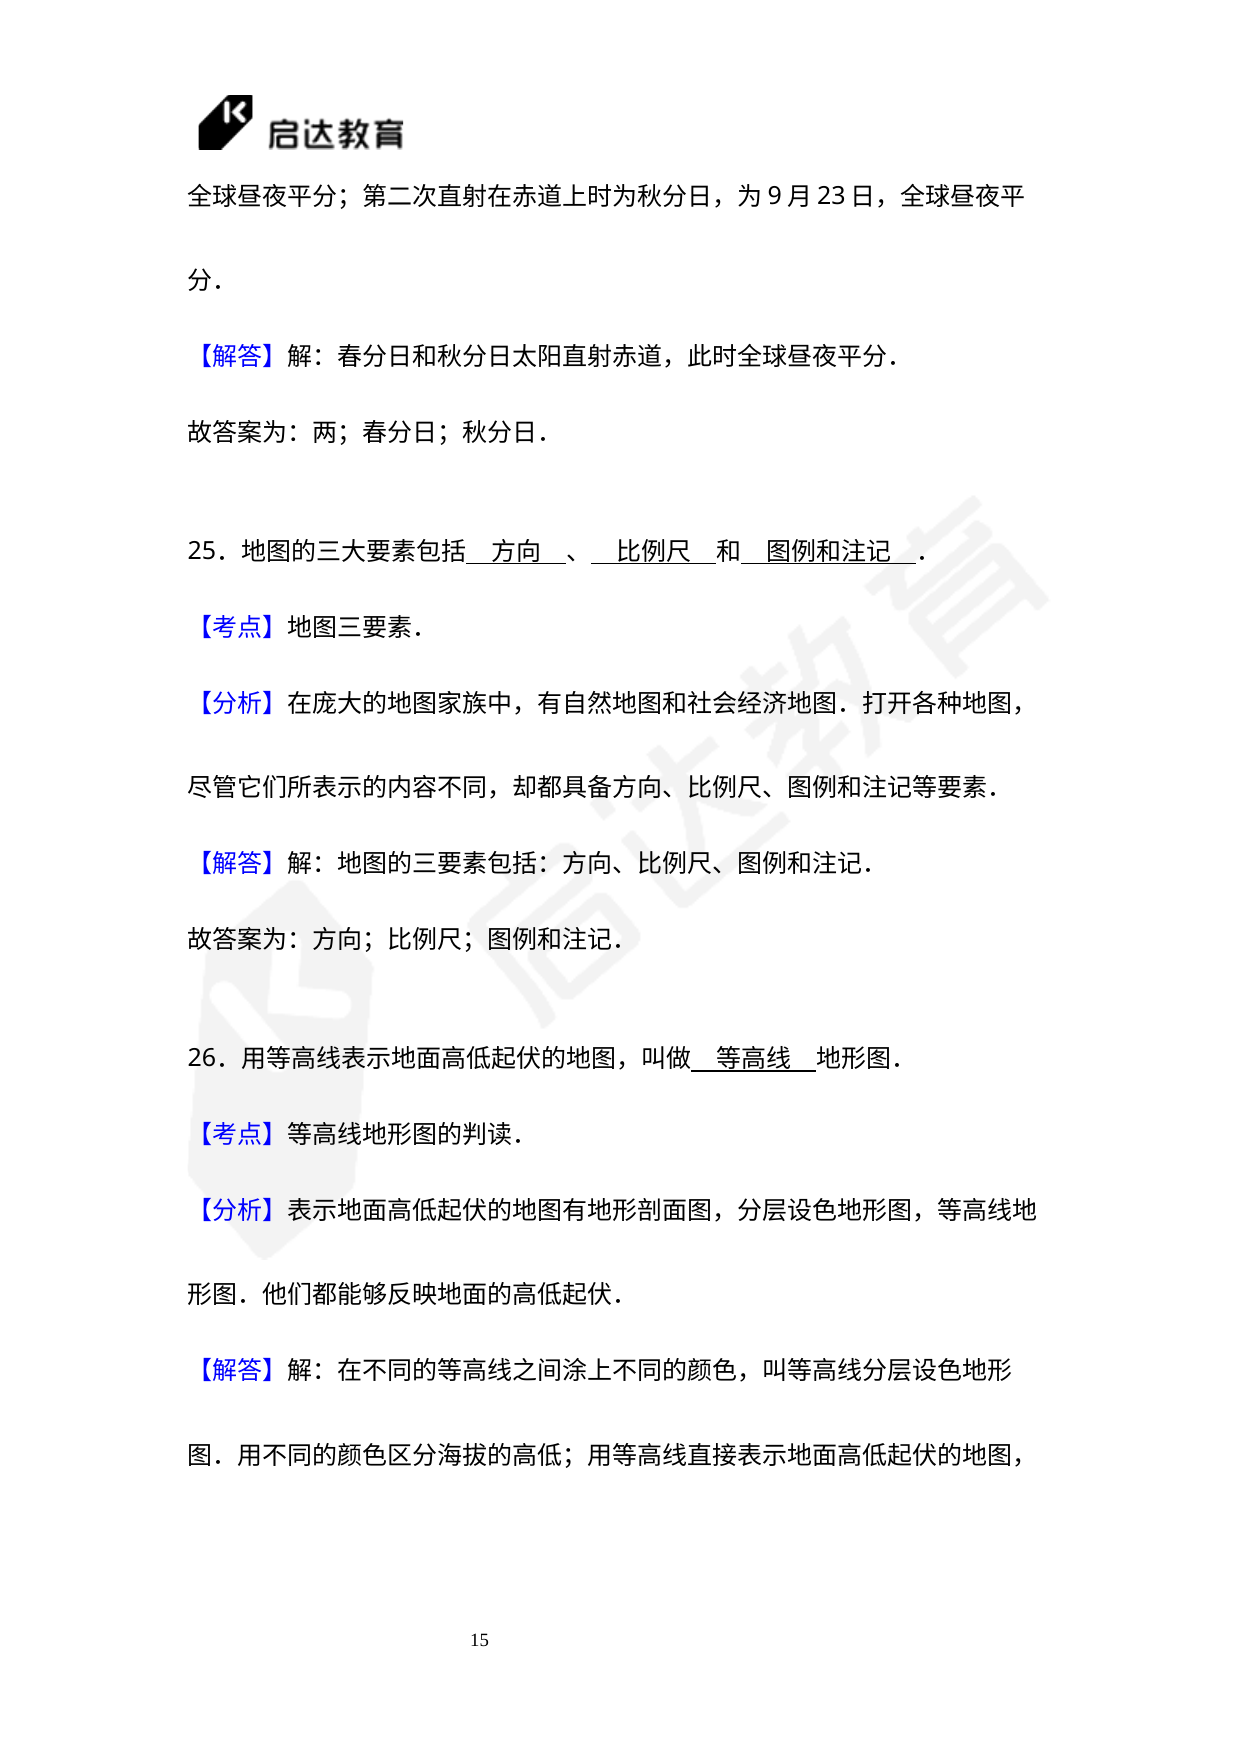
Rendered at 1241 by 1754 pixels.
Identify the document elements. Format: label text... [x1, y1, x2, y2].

text 26．用等高线表示地面高低起伏的地图，叫做 等高线 地形图． [187, 1024, 1053, 1089]
picture [198, 95, 404, 150]
text 【考点】等高线地形图的判读． [187, 1100, 1053, 1165]
text 25．地图的三大要素包括 方向 、 比例尺 和 图例和注记 ． [187, 517, 1053, 582]
text 【分析】在庞大的地图家族中，有自然地图和社会经济地图．打开各种地图，尽管它们所表示的内容不同，却都具备方向、比例尺、图例和注记等要素． [187, 669, 1053, 818]
text 故答案为：两；春分日；秋分日． [187, 398, 1053, 463]
text 故答案为：方向；比例尺；图例和注记． [187, 905, 1053, 970]
text 【分析】表示地面高低起伏的地图有地形剖面图，分层设色地形图，等高线地形图．他们都能够反映地面的高低起伏． [187, 1176, 1053, 1325]
text 【解答】解：地图的三要素包括：方向、比例尺、图例和注记． [187, 829, 1053, 894]
text 【考点】地图三要素． [187, 593, 1053, 658]
text 【解答】解：春分日和秋分日太阳直射赤道，此时全球昼夜平分． [187, 322, 1053, 387]
text 【解答】解：在不同的等高线之间涂上不同的颜色，叫等高线分层设色地形图．用不同的颜色区分海拔的高低；用等高线直接表示地面高低起伏的地图，叫做等高线地形图．地形剖面图是在等高线的基础山绘制的，指沿地表某一直线方向上的垂直剖面图，它更能直观的反应地面起伏的高低． [187, 1336, 1053, 1486]
